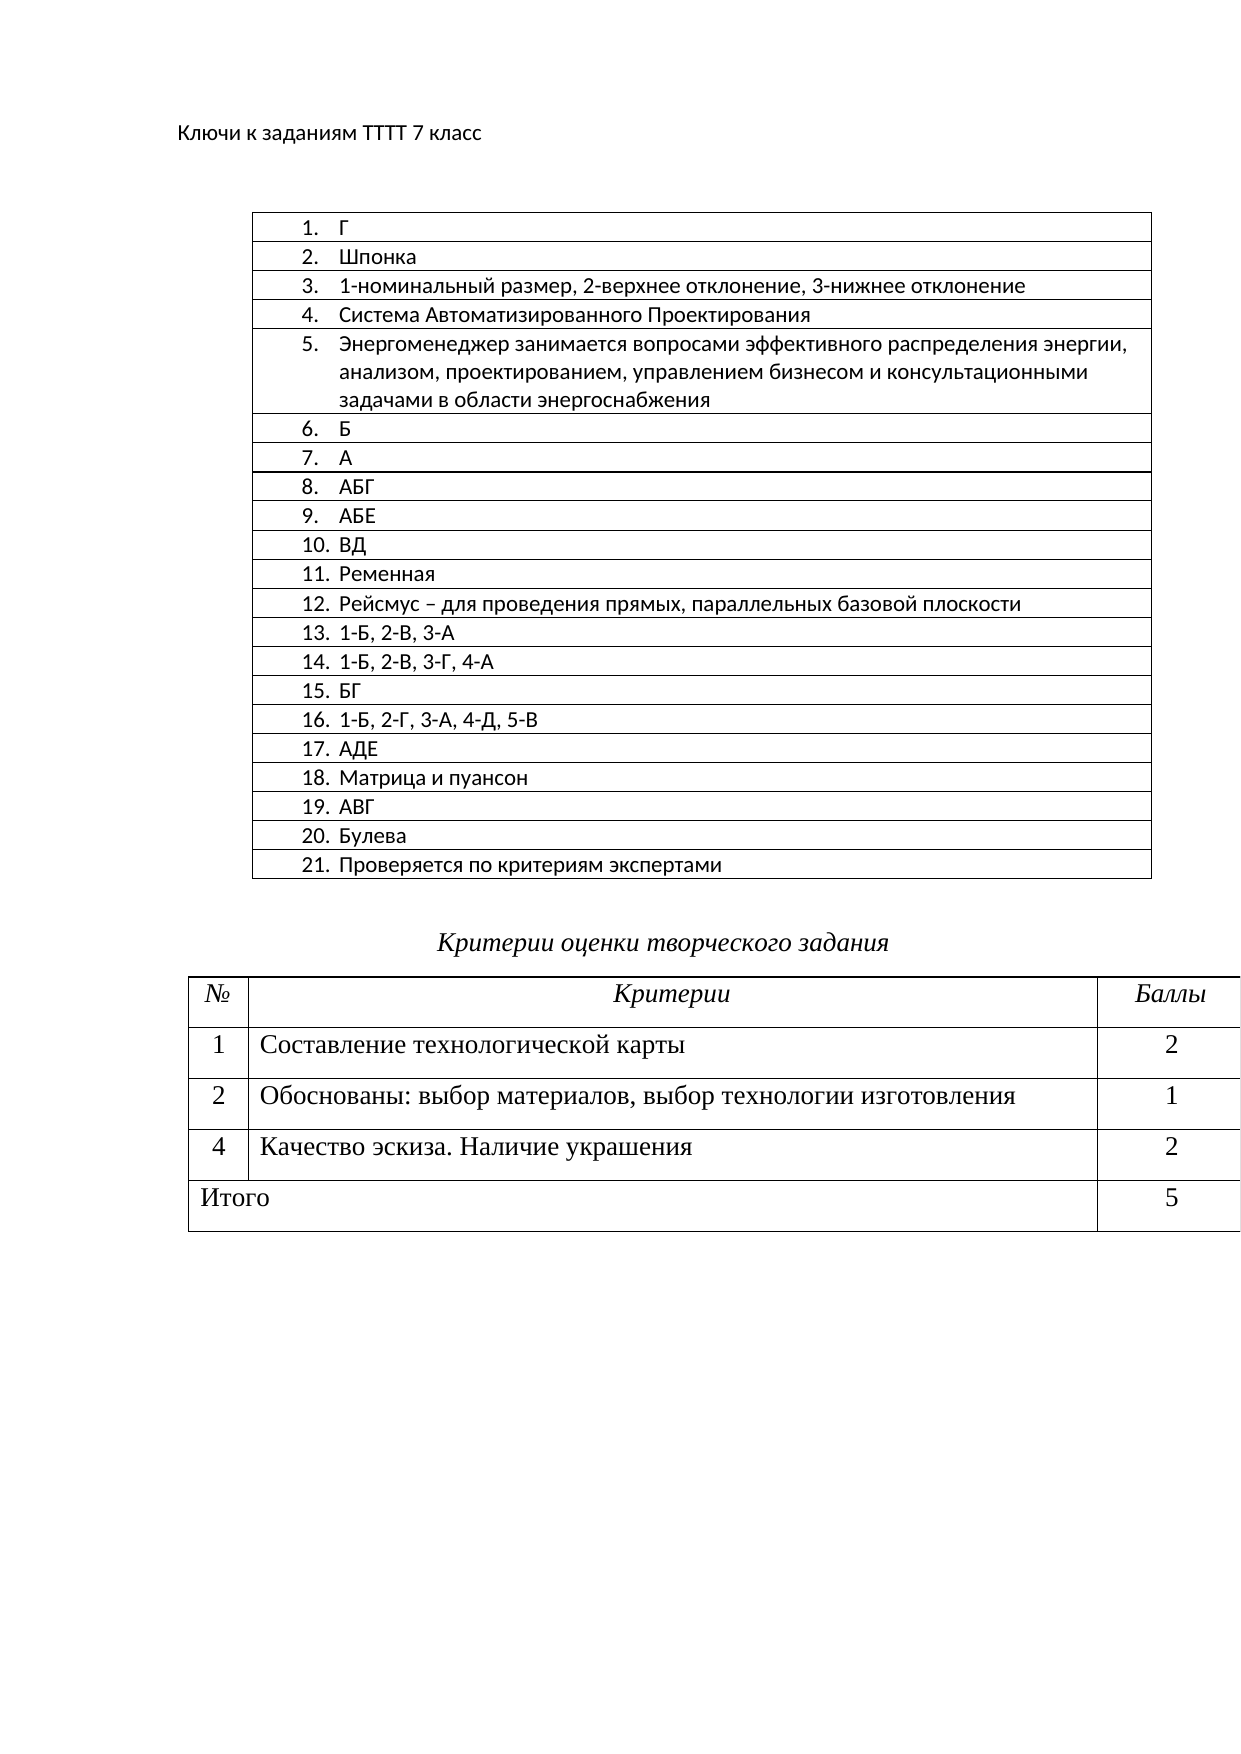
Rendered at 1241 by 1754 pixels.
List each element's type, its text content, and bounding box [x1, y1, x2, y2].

table_cell Булева [253, 821, 1151, 849]
text Ключи к заданиям ТТТТ 7 класс [177, 118, 1152, 146]
table_cell ВД [253, 531, 1151, 558]
table_cell АДЕ [253, 734, 1151, 762]
table_cell Обоснованы: выбор материалов, выбор технологии изготовления [249, 1079, 1097, 1129]
table_cell 2 [1098, 1028, 1240, 1078]
table_cell АБЕ [253, 501, 1151, 529]
table_cell 1-Б, 2-В, 3-Г, 4-А [253, 647, 1151, 675]
table_cell 1-номинальный размер, 2-верхнее отклонение, 3-нижнее отклонение [253, 271, 1151, 299]
table_cell Б [253, 414, 1151, 442]
table_cell БГ [253, 676, 1151, 704]
table_header Баллы [1098, 978, 1240, 1027]
table_cell 1-Б, 2-Г, 3-А, 4-Д, 5-В [253, 705, 1151, 733]
table_cell 1 [189, 1028, 248, 1078]
text Критерии оценки творческого задания [177, 926, 1152, 957]
table_header Г [253, 213, 1151, 241]
table_cell Ременная [253, 560, 1151, 588]
table_cell Шпонка [253, 242, 1151, 270]
table_cell Итого [189, 1181, 1097, 1231]
table_cell 1 [1098, 1079, 1240, 1129]
table_cell Система Автоматизированного Проектирования [253, 300, 1151, 328]
table_cell АВГ [253, 792, 1151, 820]
table_cell Энергоменеджер занимается вопросами эффективного распределения энергии, анализом, проектированием, управлением бизнесом и консультационными задачами в области энергоснабжения [253, 329, 1151, 413]
table_cell 1-Б, 2-В, 3-А [253, 618, 1151, 646]
table_cell 4 [189, 1130, 248, 1180]
table_cell А [253, 443, 1151, 471]
table_cell Качество эскиза. Наличие украшения [249, 1130, 1097, 1180]
table_cell Составление технологической карты [249, 1028, 1097, 1078]
table_cell Матрица и пуансон [253, 763, 1151, 791]
table_cell 5 [1098, 1181, 1240, 1231]
table_cell 2 [189, 1079, 248, 1129]
table_cell Проверяется по критериям экспертами [253, 850, 1151, 878]
table_cell 2 [1098, 1130, 1240, 1180]
table_cell АБГ [253, 473, 1151, 500]
table_header Критерии [249, 978, 1097, 1027]
table_header № [189, 978, 248, 1027]
table_cell Рейсмус – для проведения прямых, параллельных базовой плоскости [253, 589, 1151, 617]
